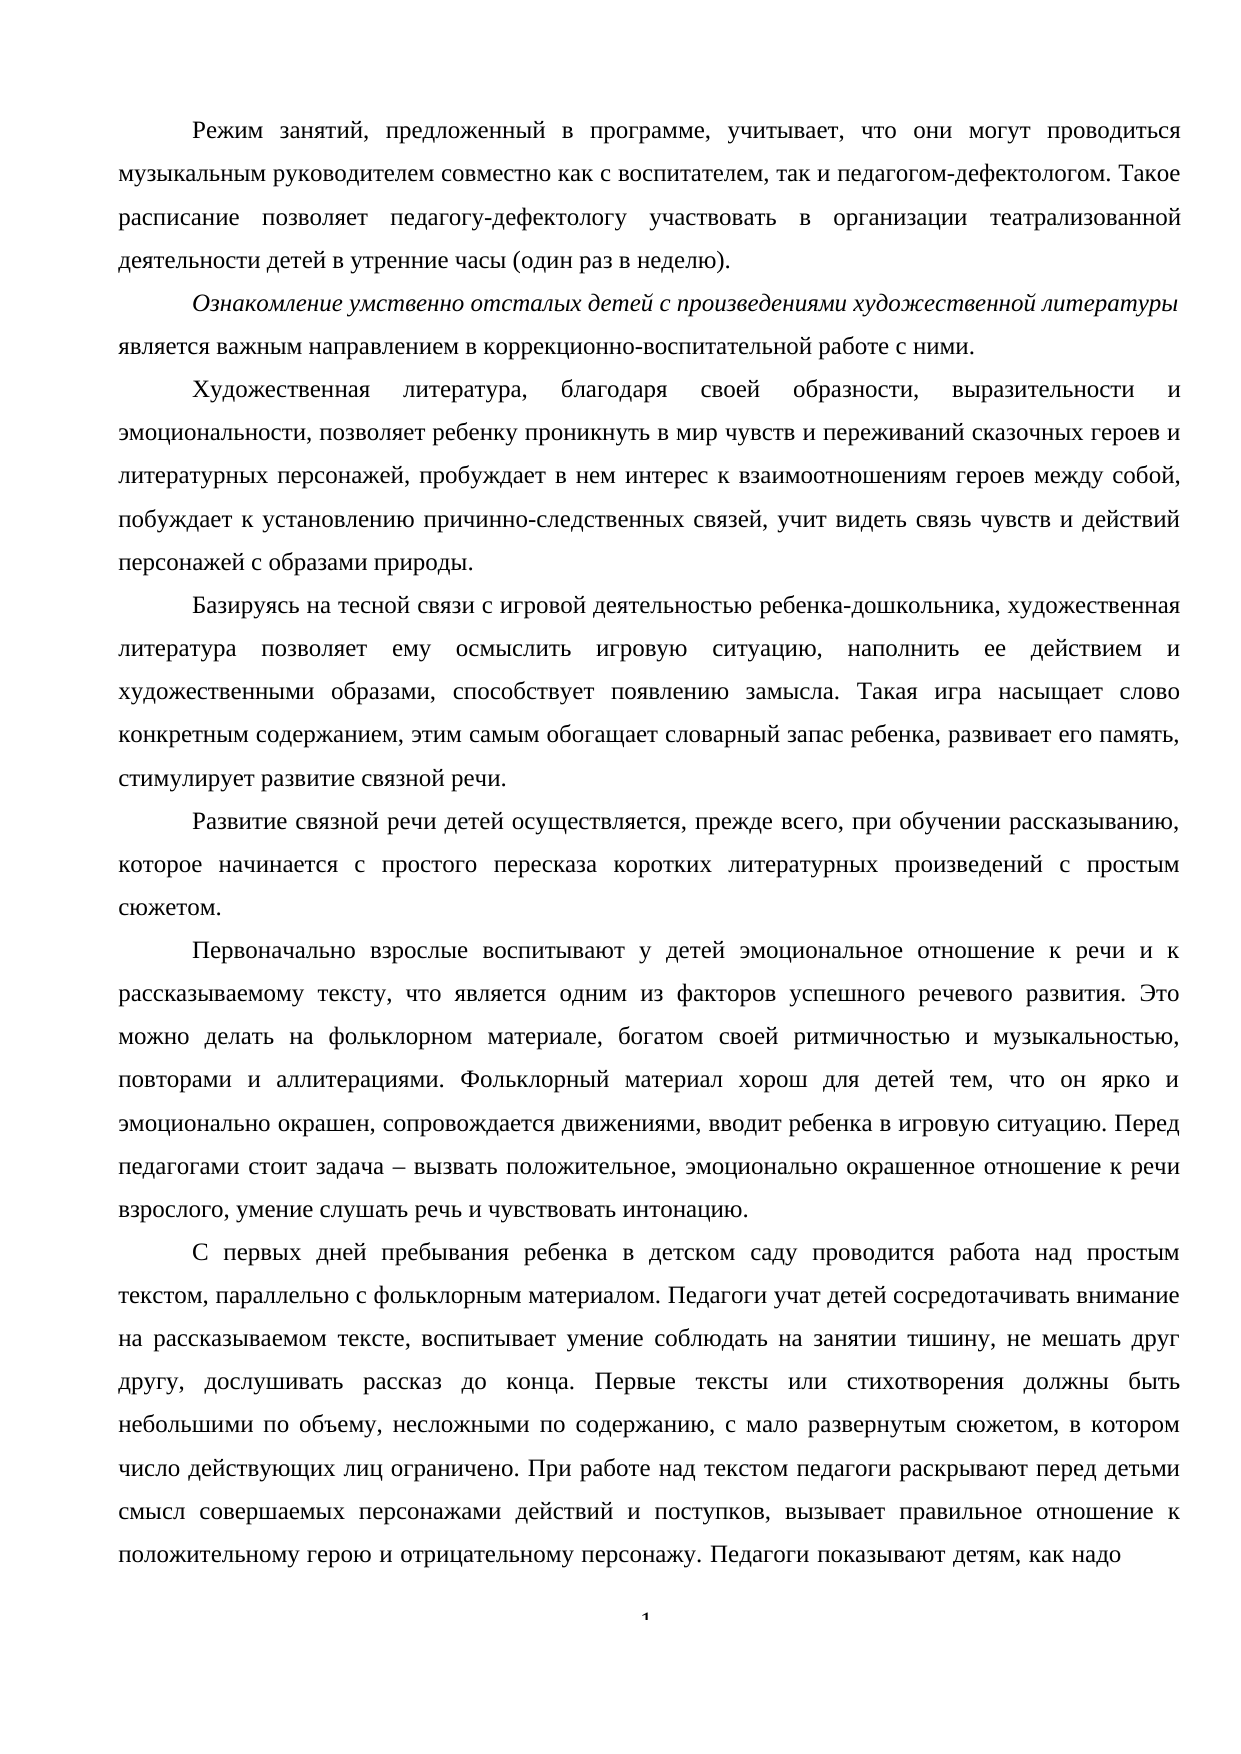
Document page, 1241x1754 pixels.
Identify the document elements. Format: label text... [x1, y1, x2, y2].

text Первоначально взрослые воспитывают у детей эмоциональное отношение к речи и к рассказываемому тексту, что является одним из факторов успешного речевого развития. Это можно делать на фольклорном материале, богатом своей ритмичностью и музыкальностью, повторами и аллитерациями. Фольклорный материал хорош для детей тем, что он ярко и эмоционально окрашен, сопровождается движениями, вводит ребенка в игровую ситуацию. Перед педагогами стоит задача – вызвать положительное, эмоционально окрашенное отношение к речи взрослого, умение слушать речь и чувствовать интонацию. [118, 935, 1181, 1223]
text является важным направлением в коррекционно-воспитательной работе с ними. [118, 331, 1205, 360]
text С первых дней пребывания ребенка в детском саду проводится работа над простым текстом, параллельно с фольклорным материалом. Педагоги учат детей сосредотачивать внимание на рассказываемом тексте, воспитывает умение соблюдать на занятии тишину, не мешать друг другу, дослушивать рассказ до конца. Первые тексты или стихотворения должны быть небольшими по объему, несложными по содержанию, с мало развернутым сюжетом, в котором число действующих лиц ограничено. При работе над текстом педагоги раскрывают перед детьми смысл совершаемых персонажами действий и поступков, вызывает правильное отношение к положительному герою и отрицательному персонажу. Педагоги показывают детям, как надо [118, 1237, 1181, 1568]
text Режим занятий, предложенный в программе, учитывает, что они могут проводиться музыкальным руководителем совместно как с воспитателем, так и педагогом-дефектологом. Такое расписание позволяет педагогу-дефектологу участвовать в организации театрализованной деятельности детей в утренние часы (один раз в неделю). [118, 115, 1182, 273]
text Художественная литература, благодаря своей образности, выразительности и эмоциональности, позволяет ребенку проникнуть в мир чувств и переживаний сказочных героев и литературных персонажей, пробуждает в нем интерес к взаимоотношениям героев между собой, побуждает к установлению причинно-следственных связей, учит видеть связь чувств и действий персонажей с образами природы. [118, 374, 1181, 576]
text Ознакомление умственно отсталых детей с произведениями художественной литературы [192, 288, 1205, 317]
text Развитие связной речи детей осуществляется, прежде всего, при обучении рассказыванию, которое начинается с простого пересказа коротких литературных произведений с простым сюжетом. [118, 806, 1181, 921]
text Базируясь на тесной связи с игровой деятельностью ребенка-дошкольника, художественная литература позволяет ему осмыслить игровую ситуацию, наполнить ее действием и художественными образами, способствует появлению замысла. Такая игра насыщает слово конкретным содержанием, этим самым обогащает словарный запас ребенка, развивает его память, стимулирует развитие связной речи. [118, 590, 1181, 791]
